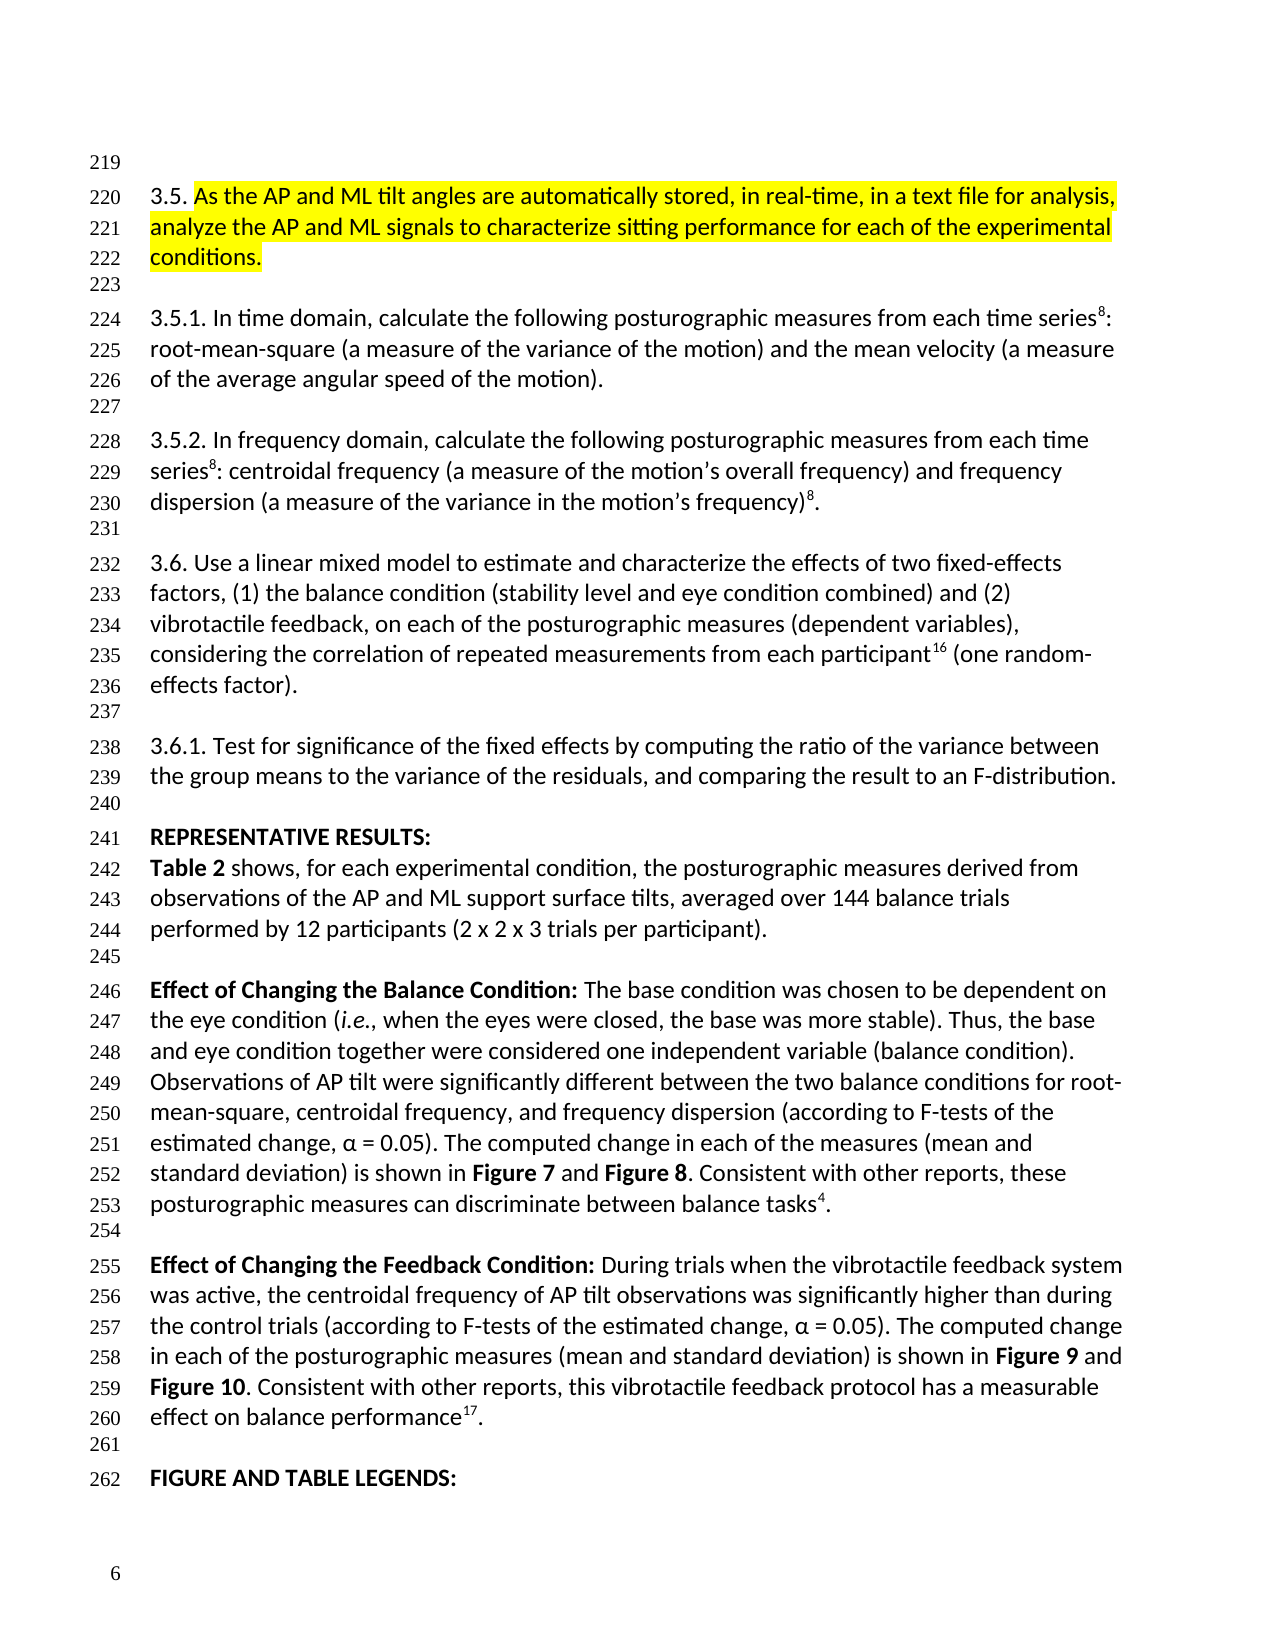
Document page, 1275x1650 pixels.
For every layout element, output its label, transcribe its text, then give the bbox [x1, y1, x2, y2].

subtitle FIGURE AND TABLE LEGENDS: [150, 1462, 1125, 1493]
text Effect of Changing the Balance Condition: The base condition was chosen to be dependent on the eye condition (i.e., when the eyes were closed, the base was more stable). Thus, the base and eye condition together were considered one independent variable (balance condition). Observations of AP tilt were significantly different between the two balance conditions for root-mean-square, centroidal frequency, and frequency dispersion (according to F-tests of the estimated change, α = 0.05). The computed change in each of the measures (mean and standard deviation) is shown in Figure 7 and Figure 8. Consistent with other reports, these posturographic measures can discriminate between balance tasks4. [150, 974, 1125, 1218]
subtitle REPRESENTATIVE RESULTS: [150, 821, 1125, 852]
list Use a linear mixed model to estimate and characterize the effects of two fixed-effects factors, (1) the balance condition (stability level and eye condition combined) and (2) vibrotactile feedback, on each of the posturographic measures (dependent variables), considering the correlation of repeated measurements from each participant16 (one random-effects factor). [150, 547, 1125, 699]
text Effect of Changing the Feedback Condition: During trials when the vibrotactile feedback system was active, the centroidal frequency of AP tilt observations was significantly higher than during the control trials (according to F-tests of the estimated change, α = 0.05). The computed change in each of the posturographic measures (mean and standard deviation) is shown in Figure 9 and Figure 10. Consistent with other reports, this vibrotactile feedback protocol has a measurable effect on balance performance17. [150, 1249, 1125, 1432]
list Test for significance of the fixed effects by computing the ratio of the variance between the group means to the variance of the residuals, and comparing the result to an F-distribution. [150, 730, 1125, 791]
list As the AP and ML tilt angles are automatically stored, in real-time, in a text file for analysis, analyze the AP and ML signals to characterize sitting performance for each of the experimental conditions. [262, 181, 1125, 272]
list In time domain, calculate the following posturographic measures from each time series8: root-mean-square (a measure of the variance of the motion) and the mean velocity (a measure of the average angular speed of the motion). [150, 303, 1125, 394]
list In frequency domain, calculate the following posturographic measures from each time series8: centroidal frequency (a measure of the motion’s overall frequency) and frequency dispersion (a measure of the variance in the motion’s frequency)8. [150, 425, 1125, 516]
text Table 2 shows, for each experimental condition, the posturographic measures derived from observations of the AP and ML support surface tilts, averaged over 144 balance trials performed by 12 participants (2 x 2 x 3 trials per participant). [150, 852, 1125, 943]
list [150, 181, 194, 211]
